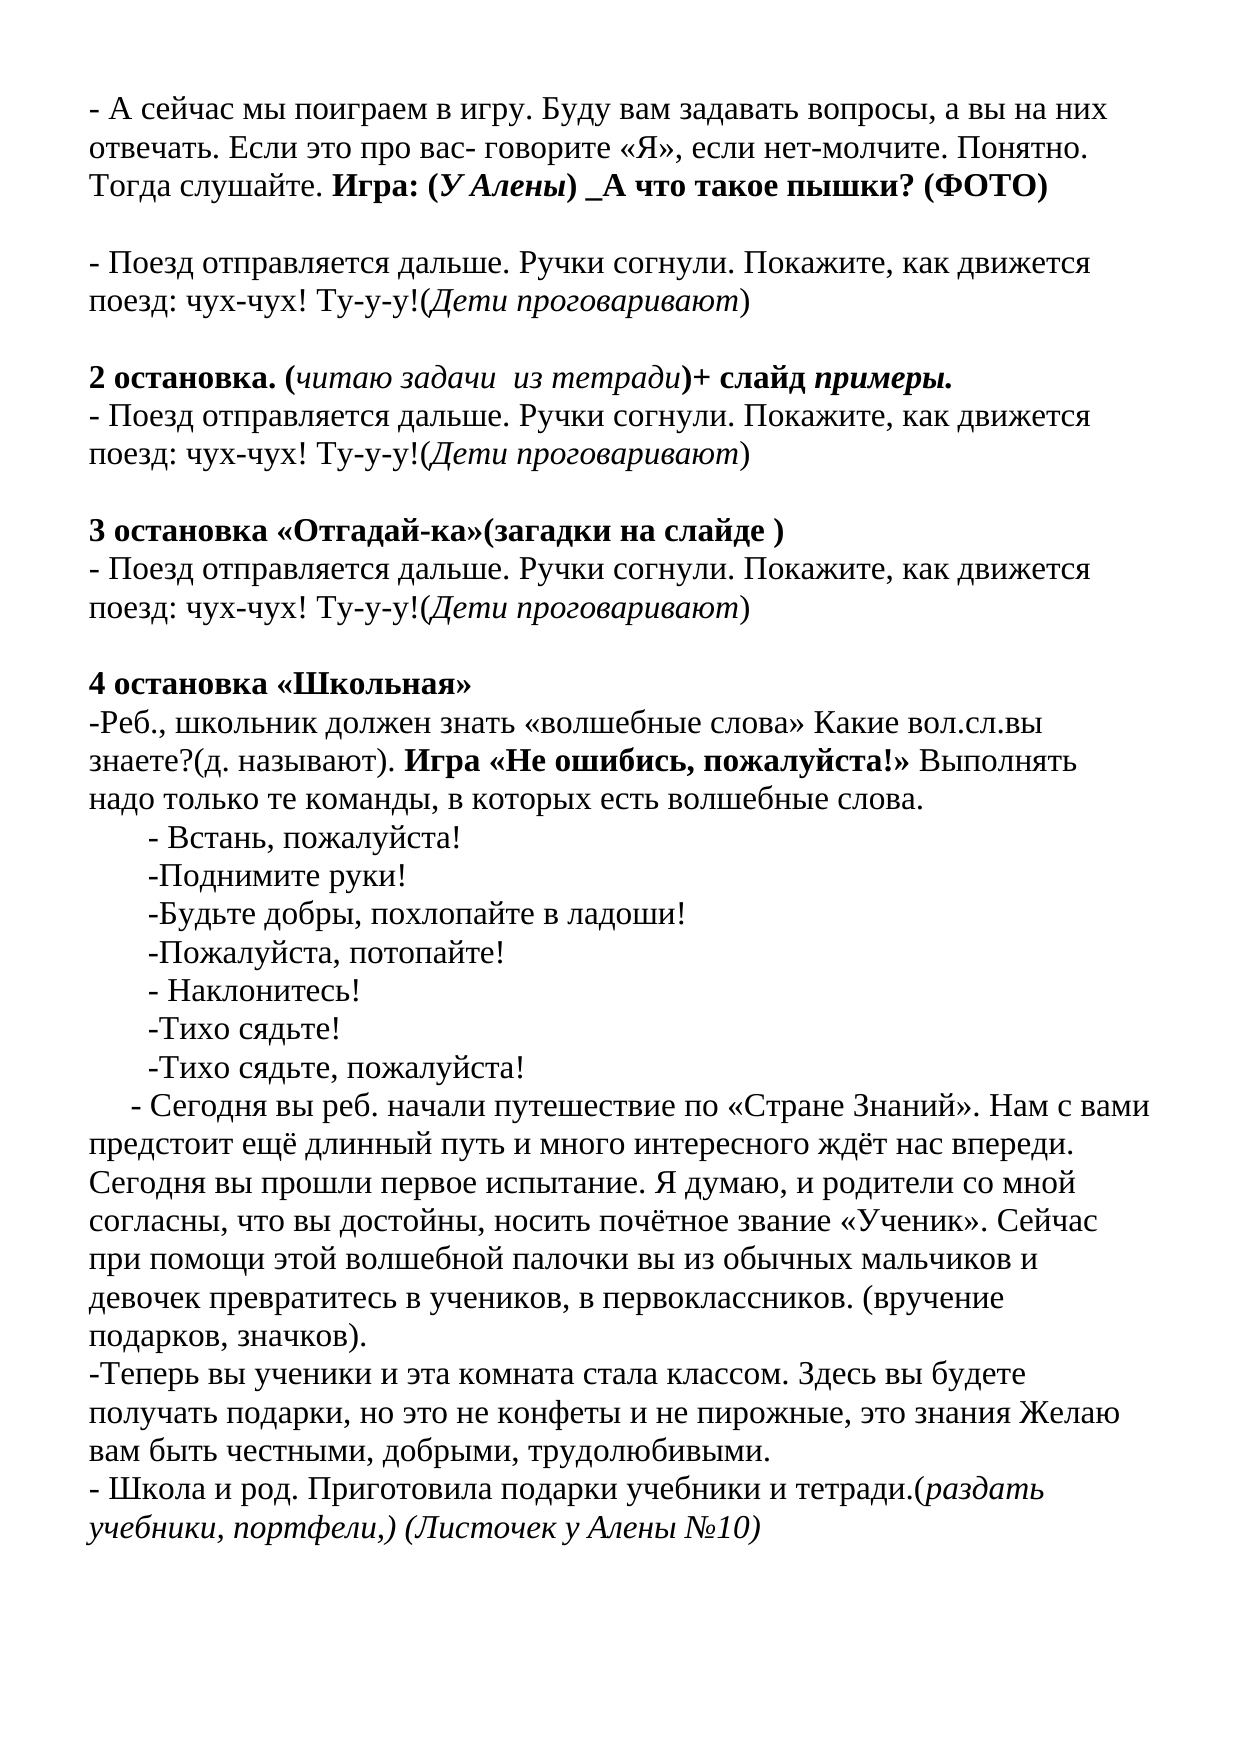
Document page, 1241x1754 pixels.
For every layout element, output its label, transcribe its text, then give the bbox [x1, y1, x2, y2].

text -Тихо сядьте! [89, 1009, 1152, 1047]
text - Наклонитесь! [89, 970, 1152, 1009]
text 4 остановка «Школьная» [89, 664, 1152, 702]
text -Тихо сядьте, пожалуйста! [89, 1047, 1152, 1085]
text 2 остановка. (читаю задачи из тетради)+ слайд примеры. [89, 357, 1152, 395]
text -Теперь вы ученики и эта комната стала классом. Здесь вы будете получать подарки, но это не конфеты и не пирожные, это знания Желаю вам быть честными, добрыми, трудолюбивыми. [89, 1354, 1152, 1469]
text -Реб., школьник должен знать «волшебные слова» Какие вол.сл.вы знаете?(д. называют). Игра «Не ошибись, пожалуйста!» Выполнять надо только те команды, в которых есть волшебные слова. [89, 702, 1152, 817]
text - Поезд отправляется дальше. Ручки согнули. Покажите, как движется поезд: чух-чух! Ту-у-у!(Дети проговаривают) [89, 395, 1152, 472]
text - Сегодня вы реб. начали путешествие по «Стране Знаний». Нам с вами предстоит ещё длинный путь и много интересного ждёт нас впереди. Сегодня вы прошли первое испытание. Я думаю, и родители со мной согласны, что вы достойны, носить почётное звание «Ученик». Сейчас при помощи этой волшебной палочки вы из обычных мальчиков и девочек превратитесь в учеников, в первоклассников. (вручение подарков, значков). [89, 1085, 1152, 1354]
text 3 остановка «Отгадай-ка»(загадки на слайде ) [89, 510, 1152, 549]
text - Поезд отправляется дальше. Ручки согнули. Покажите, как движется поезд: чух-чух! Ту-у-у!(Дети проговаривают) [89, 242, 1152, 319]
text - А сейчас мы поиграем в игру. Буду вам задавать вопросы, а вы на них отвечать. Если это про вас- говорите «Я», если нет-молчите. Понятно. Тогда слушайте. Игра: (У Алены) _А что такое пышки? (ФОТО) [89, 89, 1152, 204]
text - Школа и род. Приготовила подарки учебники и тетради.(раздать учебники, портфели,) (Листочек у Алены №10) [89, 1469, 1152, 1545]
text -Поднимите руки! [89, 855, 1152, 894]
text -Будьте добры, похлопайте в ладоши! [89, 894, 1152, 932]
text - Встань, пожалуйста! [89, 817, 1152, 855]
text -Пожалуйста, потопайте! [89, 932, 1152, 970]
text - Поезд отправляется дальше. Ручки согнули. Покажите, как движется поезд: чух-чух! Ту-у-у!(Дети проговаривают) [89, 549, 1152, 625]
